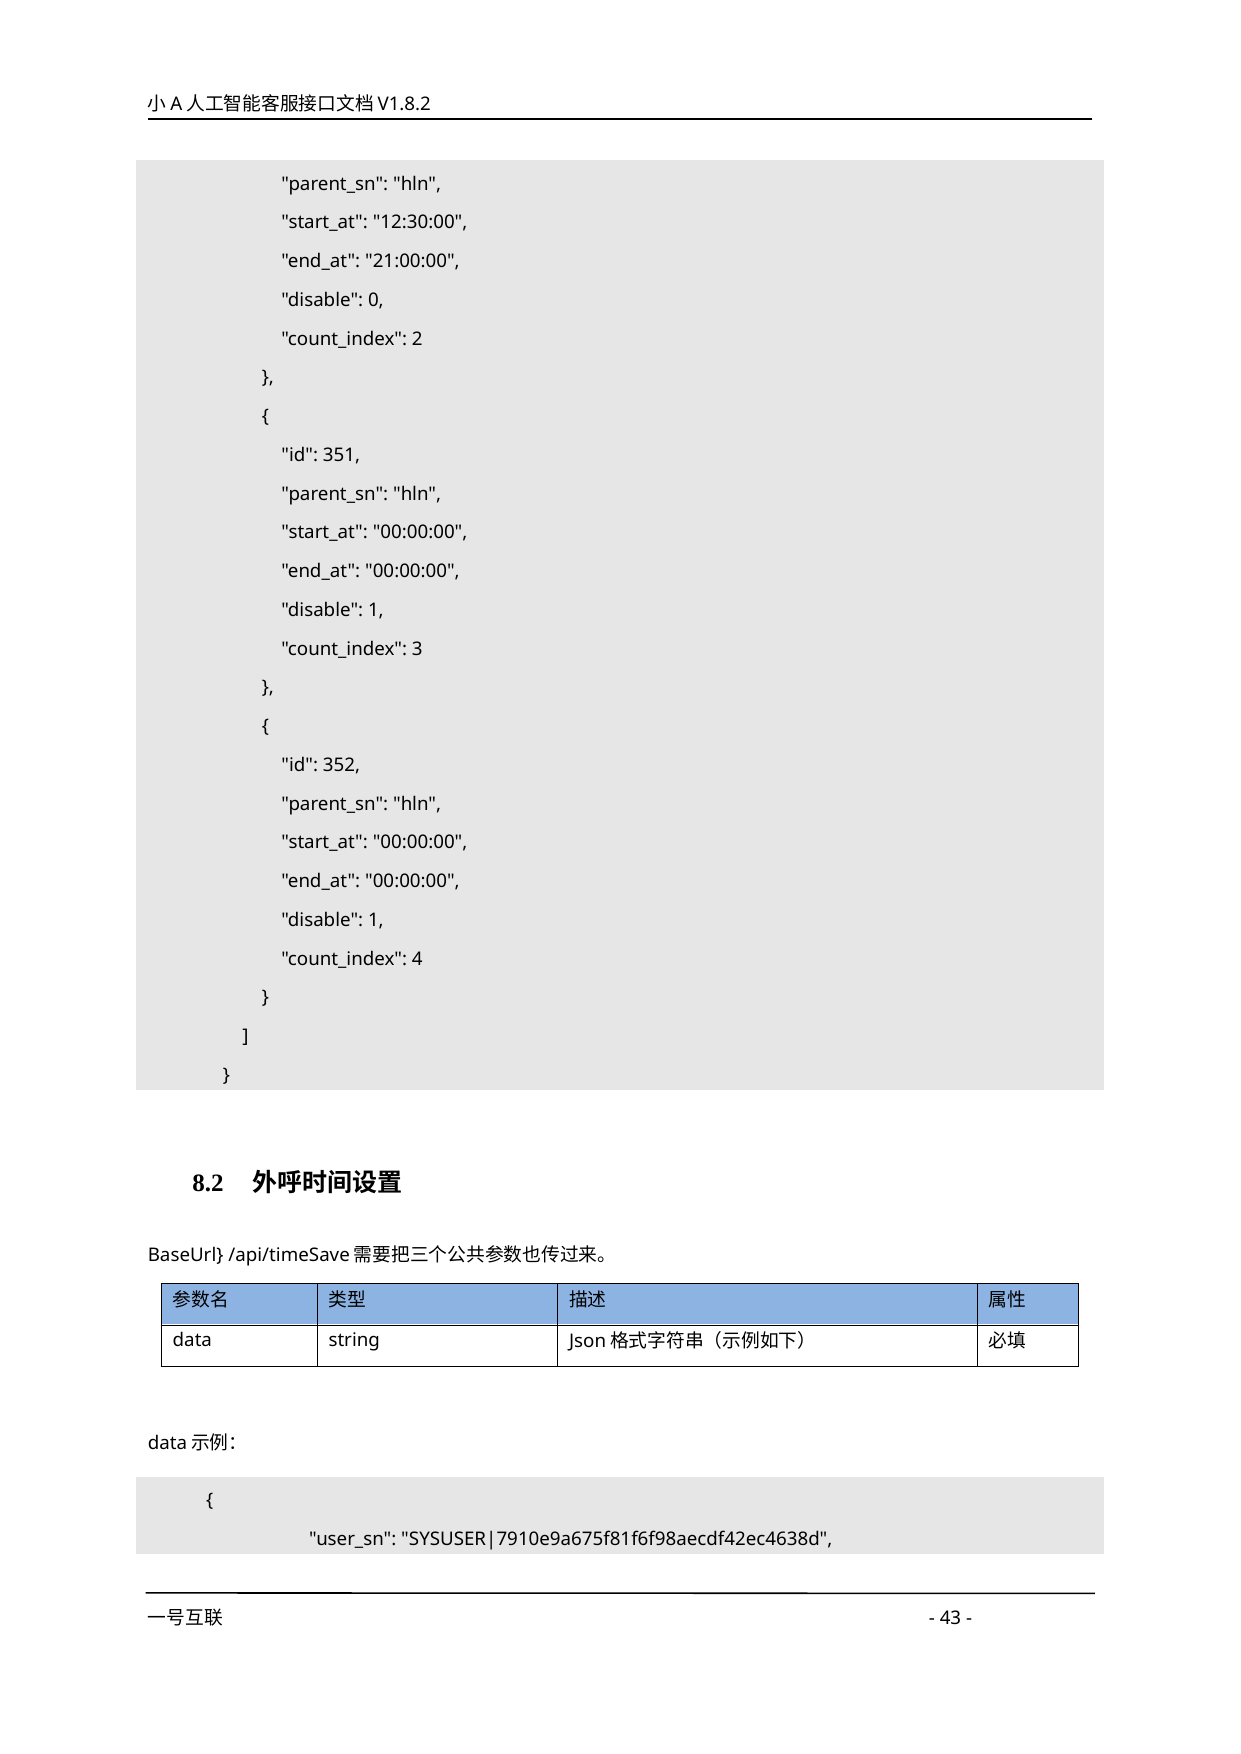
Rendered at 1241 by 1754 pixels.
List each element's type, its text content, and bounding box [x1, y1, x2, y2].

table_cell Json格式字符串（示例如下） [558, 1326, 977, 1366]
text data示例： [148, 1425, 1092, 1457]
subtitle 外呼时间设置 [192, 1148, 1092, 1213]
table_header 描述 [558, 1284, 977, 1324]
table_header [136, 160, 1104, 1090]
table_header 参数名 [162, 1284, 317, 1324]
table_header [136, 1477, 148, 1554]
table_cell string [318, 1326, 557, 1366]
table_header 类型 [318, 1284, 557, 1324]
table_cell 必填 [978, 1326, 1078, 1366]
table_cell data [162, 1326, 317, 1366]
text BaseUrl} /api/timeSave需要把三个公共参数也传过来。 [148, 1237, 1092, 1270]
table_header 属性 [978, 1284, 1078, 1324]
